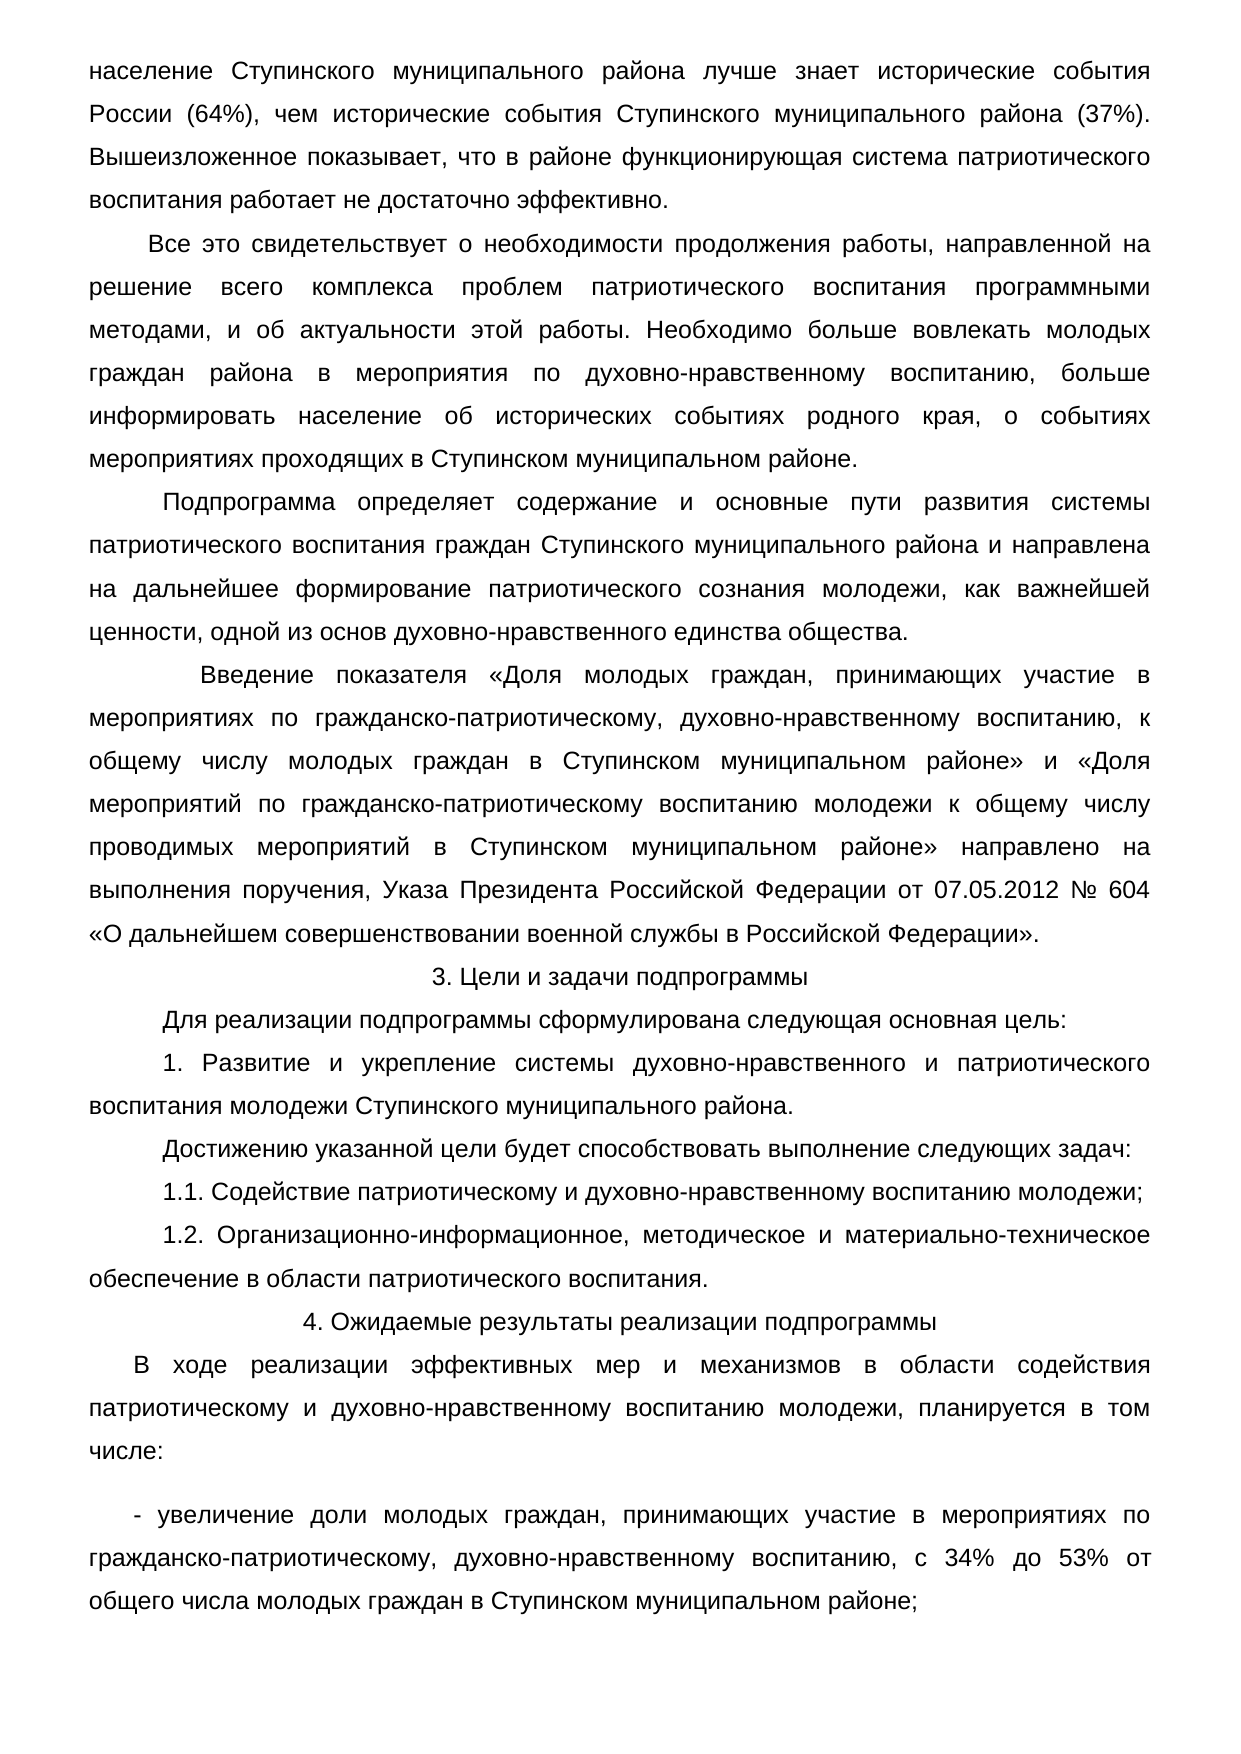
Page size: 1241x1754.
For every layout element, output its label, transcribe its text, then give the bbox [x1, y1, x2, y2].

text В ходе реализации эффективных мер и механизмов в области содействия патриотическому и духовно-нравственному воспитанию молодежи, планируется в том числе: [89, 1350, 1152, 1465]
text 3. Цели и задачи подпрограммы [89, 962, 1152, 991]
text Подпрограмма определяет содержание и основные пути развития системы патриотического воспитания граждан Ступинского муниципального района и направлена на дальнейшее формирование патриотического сознания молодежи, как важнейшей ценности, одной из основ духовно-нравственного единства общества. [89, 487, 1152, 646]
text 1.2. Организационно-информационное, методическое и материально-техническое обеспечение в области патриотического воспитания. [89, 1221, 1152, 1292]
text Достижению указанной цели будет способствовать выполнение следующих задач: [89, 1134, 1152, 1163]
text - увеличение доли молодых граждан, принимающих участие в мероприятиях по гражданско-патриотическому, духовно-нравственному воспитанию, с 34% до 53% от общего числа молодых граждан в Ступинском муниципальном районе; [89, 1500, 1152, 1615]
text 1.1. Содействие патриотическому и духовно-нравственному воспитанию молодежи; [89, 1177, 1152, 1206]
text Для реализации подпрограммы сформулирована следующая основная цель: [89, 1005, 1152, 1034]
text 4. Ожидаемые результаты реализации подпрограммы [89, 1307, 1152, 1336]
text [89, 56, 1152, 214]
text Все это свидетельствует о необходимости продолжения работы, направленной на решение всего комплекса проблем патриотического воспитания программными методами, и об актуальности этой работы. Необходимо больше вовлекать молодых граждан района в мероприятия по духовно-нравственному воспитанию, больше информировать население об исторических событиях родного края, о событиях мероприятиях проходящих в Ступинском муниципальном районе. [89, 229, 1152, 473]
text Введение показателя «Доля молодых граждан, принимающих участие в мероприятиях по гражданско-патриотическому, духовно-нравственному воспитанию, к общему числу молодых граждан в Ступинском муниципальном районе» и «Доля мероприятий по гражданско-патриотическому воспитанию молодежи к общему числу проводимых мероприятий в Ступинском муниципальном районе» направлено на выполнения поручения, Указа Президента Российской Федерации от 07.05.2012 № 604 «О дальнейшем совершенствовании военной службы в Российской Федерации». [89, 660, 1152, 947]
text 1. Развитие и укрепление системы духовно-нравственного и патриотического воспитания молодежи Ступинского муниципального района. [89, 1048, 1152, 1120]
